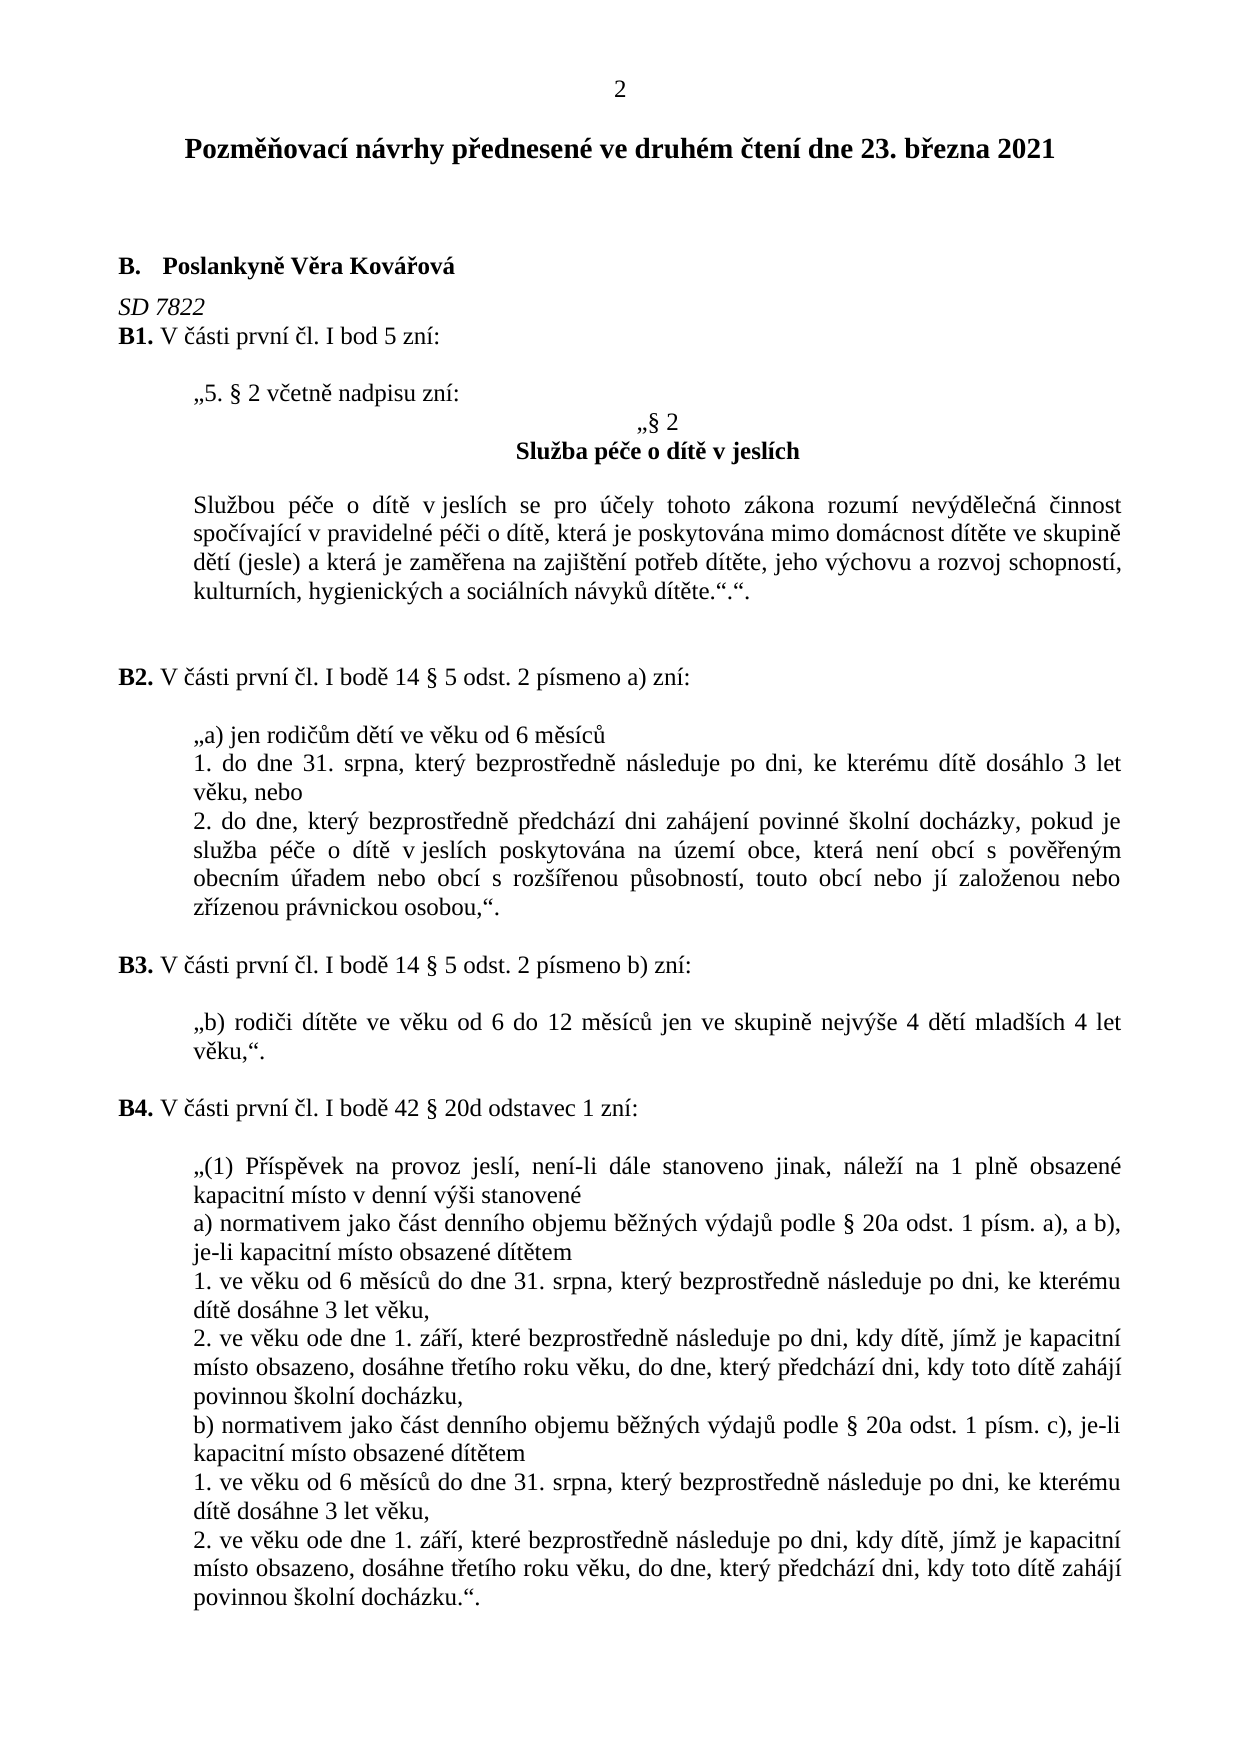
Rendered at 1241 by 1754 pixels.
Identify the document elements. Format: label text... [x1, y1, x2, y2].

list „b) rodiči dítěte ve věku od 6 do 12 měsíců jen ve skupině nejvýše 4 dětí mladších 4 let věku,“. [193, 1007, 1122, 1065]
text „§ 2 [193, 407, 1122, 436]
list 1. do dne 31. srpna, který bezprostředně následuje po dni, ke kterému dítě dosáhlo 3 let věku, nebo [193, 748, 1122, 806]
list 2. do dne, který bezprostředně předchází dni zahájení povinné školní docházky, pokud je služba péče o dítě v jeslích poskytována na území obce, která není obcí s pověřeným obecním úřadem nebo obcí s rozšířenou působností, touto obcí nebo jí založenou nebo zřízenou právnickou osobou,“. [193, 806, 1122, 921]
text „5. § 2 včetně nadpisu zní: [193, 378, 1122, 407]
text SD 7822 [118, 292, 1122, 321]
list 2. ve věku ode dne 1. září, které bezprostředně následuje po dni, kdy dítě, jímž je kapacitní místo obsazeno, dosáhne třetího roku věku, do dne, který předchází dni, kdy toto dítě zahájí povinnou školní docházku, [193, 1323, 1122, 1410]
list „(1) Příspěvek na provoz jeslí, není-li dále stanoveno jinak, náleží na 1 plně obsazené kapacitní místo v denní výši stanovené [193, 1151, 1122, 1208]
text B2. V části první čl. I bodě 14 § 5 odst. 2 písmeno a) zní: [118, 662, 1122, 691]
text B4. V části první čl. I bodě 42 § 20d odstavec 1 zní: [118, 1093, 1122, 1122]
list b) normativem jako část denního objemu běžných výdajů podle § 20a odst. 1 písm. c), je-li kapacitní místo obsazené dítětem [193, 1410, 1122, 1467]
text Služba péče o dítě v jeslích [193, 436, 1122, 465]
list „a) jen rodičům dětí ve věku od 6 měsíců [193, 720, 1122, 748]
text B3. V části první čl. I bodě 14 § 5 odst. 2 písmeno b) zní: [118, 950, 1122, 978]
list a) normativem jako část denního objemu běžných výdajů podle § 20a odst. 1 písm. a), a b), je-li kapacitní místo obsazené dítětem [193, 1208, 1122, 1266]
list 1. ve věku od 6 měsíců do dne 31. srpna, který bezprostředně následuje po dni, ke kterému dítě dosáhne 3 let věku, [193, 1467, 1122, 1525]
text Poslankyně Věra Kovářová [118, 251, 1122, 280]
list 2. ve věku ode dne 1. září, které bezprostředně následuje po dni, kdy dítě, jímž je kapacitní místo obsazeno, dosáhne třetího roku věku, do dne, který předchází dni, kdy toto dítě zahájí povinnou školní docházku.“. [193, 1525, 1122, 1611]
subtitle Pozměňovací návrhy přednesené ve druhém čtení dne 23. března 2021 [118, 131, 1122, 165]
list 1. ve věku od 6 měsíců do dne 31. srpna, který bezprostředně následuje po dni, ke kterému dítě dosáhne 3 let věku, [193, 1266, 1122, 1323]
text Službou péče o dítě v jeslích se pro účely tohoto zákona rozumí nevýdělečná činnost spočívající v pravidelné péči o dítě, která je poskytována mimo domácnost dítěte ve skupině dětí (jesle) a která je zaměřena na zajištění potřeb dítěte, jeho výchovu a rozvoj schopností, kulturních, hygienických a sociálních návyků dítěte.“.“. [193, 490, 1122, 605]
text B1. V části první čl. I bod 5 zní: [118, 321, 1122, 350]
